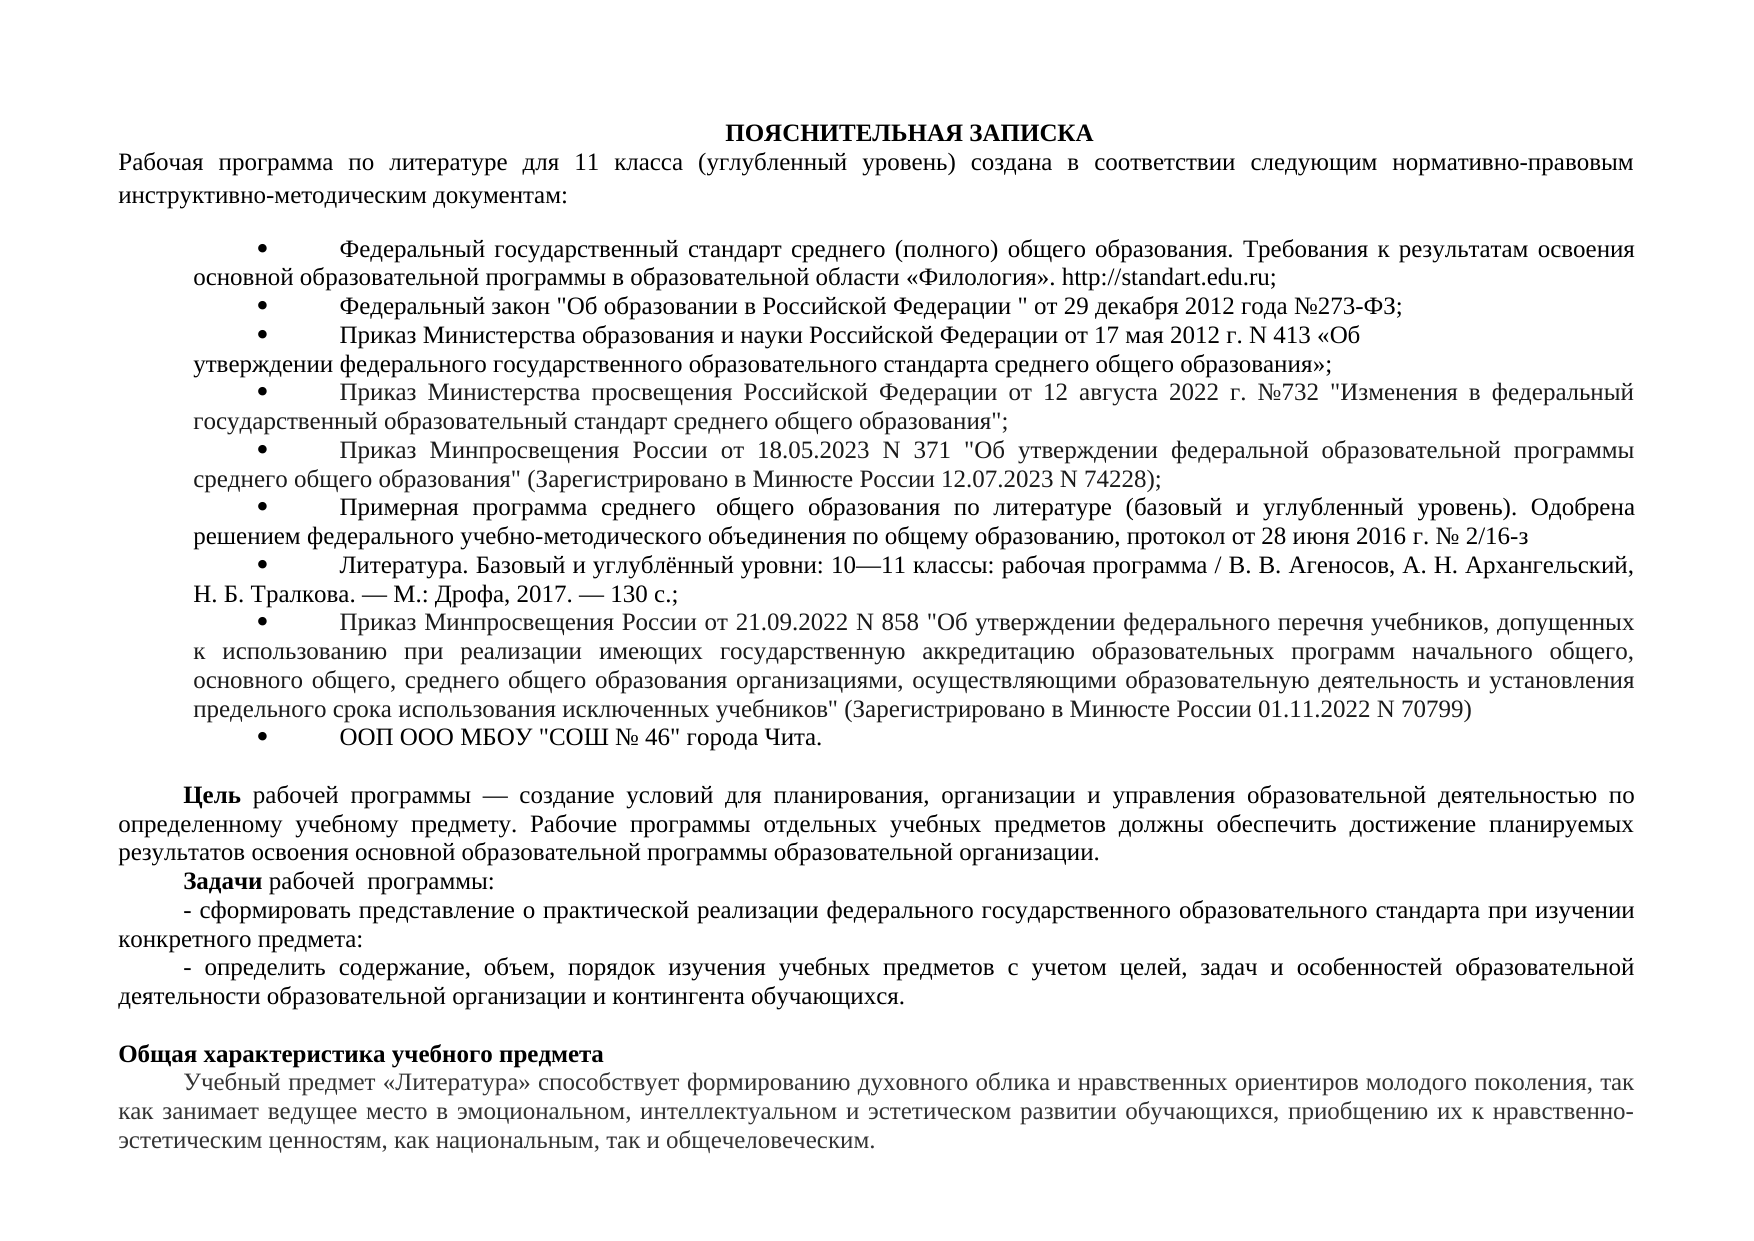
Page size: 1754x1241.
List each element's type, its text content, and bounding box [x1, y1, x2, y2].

list Приказ Министерства просвещения Российской Федерации от 12 августа 2022 г. №732 "Изменения в федеральный государственный образовательный стандарт среднего общего образования"; [193, 377, 1636, 435]
list Федеральный государственный стандарт среднего (полного) общего образования. Требования к результатам освоения основной образовательной программы в образовательной области «Филология». http://standart.edu.ru; [193, 234, 1636, 291]
text Учебный предмет «Литература» способствует формированию духовного облика и нравственных ориентиров молодого поколения, так как занимает ведущее место в эмоциональном, интеллектуальном и эстетическом развитии обучающихся, приобщению их к нравственно-эстетическим ценностям, как национальным, так и общечеловеческим. [118, 1067, 1636, 1154]
list ООП ООО МБОУ "СОШ № 46" города Чита. [193, 722, 1636, 751]
text Цель рабочей программы — создание условий для планирования, организации и управления образовательной деятельностью по определенному учебному предмету. Рабочие программы отдельных учебных предметов должны обеспечить достижение планируемых результатов освоения основной образовательной программы образовательной организации. [118, 780, 1636, 866]
list Приказ Минпросвещения России от 21.09.2022 N 858 "Об утверждении федерального перечня учебников, допущенных к использованию при реализации имеющих государственную аккредитацию образовательных программ начального общего, основного общего, среднего общего образования организациями, осуществляющими образовательную деятельность и установления предельного срока использования исключенных учебников" (Зарегистрировано в Минюсте России 01.11.2022 N 70799) [193, 607, 1636, 722]
list Приказ Минпросвещения России от 18.05.2023 N 371 "Об утверждении федеральной образовательной программы среднего общего образования" (Зарегистрировано в Минюсте России 12.07.2023 N 74228); [193, 435, 1636, 492]
text Рабочая программа по литературе для 11 класса (углубленный уровень) создана в соответствии следующим нормативно-правовым инструктивно-методическим документам: [118, 147, 1636, 209]
list Примерная программа среднего общего образования по литературе (базовый и углубленный уровень). Одобрена решением федерального учебно-методического объединения по общему образованию, протокол от 28 июня 2016 г. № 2/16-з [193, 492, 1636, 550]
text - сформировать представление о практической реализации федерального государственного образовательного стандарта при изучении конкретного предмета: [118, 895, 1636, 952]
text - определить содержание, объем, порядок изучения учебных предметов с учетом целей, задач и особенностей образовательной деятельности образовательной организации и контингента обучающихся. [118, 952, 1636, 1010]
list Приказ Министерства образования и науки Российской Федерации от 17 мая 2012 г. N 413 «Об утверждении федерального государственного образовательного стандарта среднего общего образования»; [193, 320, 1636, 377]
list Литература. Базовый и углублённый уровни: 10—11 классы: рабочая программа / В. В. Агеносов, А. Н. Архангельский, Н. Б. Тралкова. — М.: Дрофа, 2017. — 130 с.; [193, 550, 1636, 607]
text Общая характеристика учебного предмета [118, 1039, 1636, 1067]
text Задачи рабочей программы: [118, 866, 1636, 895]
text ПОЯСНИТЕЛЬНАЯ ЗАПИСКА [118, 118, 1636, 147]
list Федеральный закон "Об образовании в Российской Федерации " от 29 декабря 2012 года №273-ФЗ; [193, 291, 1636, 320]
